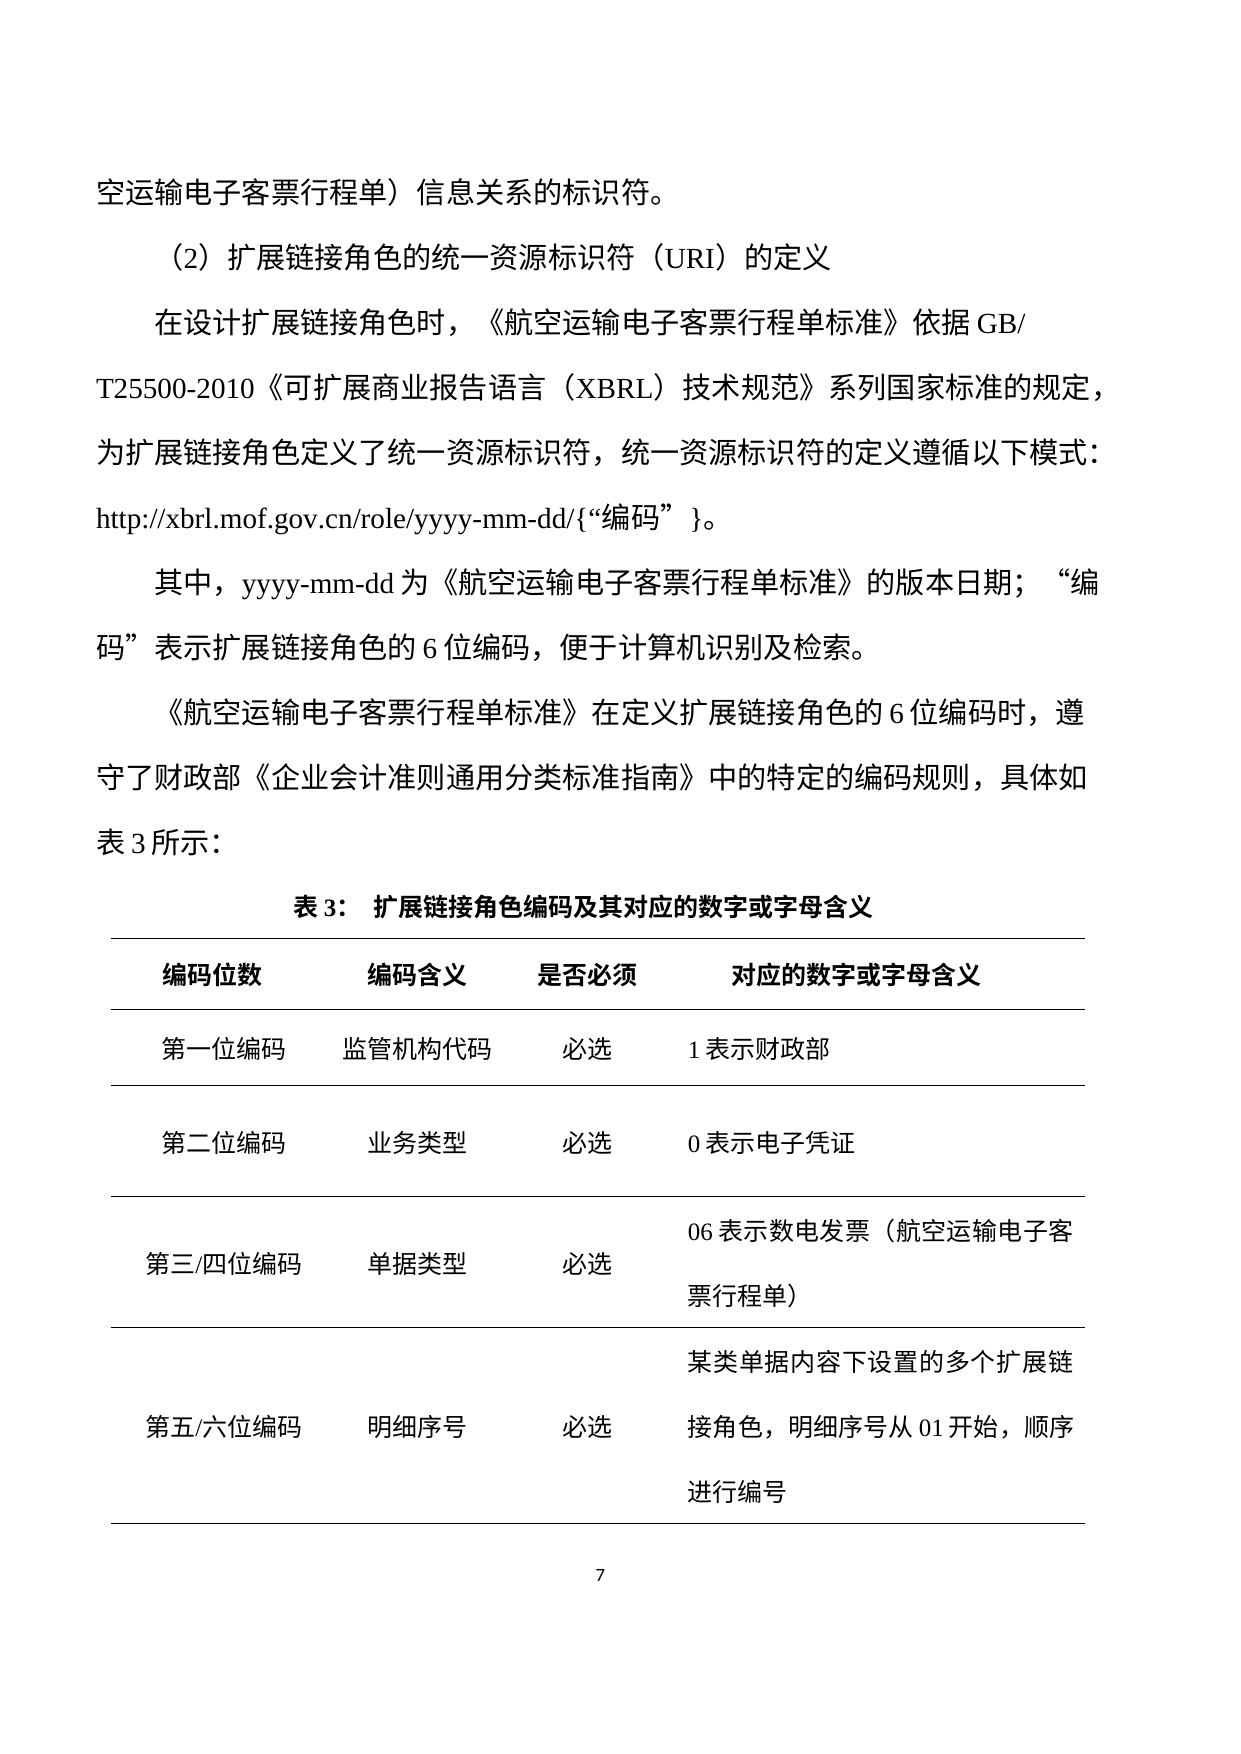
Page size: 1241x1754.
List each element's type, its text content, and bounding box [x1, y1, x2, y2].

table_cell 业务类型 [314, 1086, 521, 1196]
table_cell 1表示财政部 [654, 1010, 1085, 1085]
table_cell 明细序号 [314, 1328, 521, 1523]
table_header 是否必须 [521, 939, 653, 1009]
list 扩展链接角色编码及其对应的数字或字母含义 [96, 873, 1104, 938]
text 《航空运输电子客票行程单标准》在定义扩展链接角色的6位编码时，遵守了财政部《企业会计准则通用分类标准指南》中的特定的编码规则，具体如表3所示： [96, 678, 1104, 873]
table_cell 第一位编码 [111, 1010, 314, 1085]
table_cell 0表示电子凭证 [654, 1086, 1085, 1196]
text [96, 158, 1104, 223]
text 其中，yyyy-mm-dd为《航空运输电子客票行程单标准》的版本日期；“编码”表示扩展链接角色的6位编码，便于计算机识别及检索。 [96, 548, 1104, 678]
table_header 编码位数 [111, 939, 314, 1009]
table_cell 第三/四位编码 [111, 1197, 314, 1327]
table_cell 单据类型 [314, 1197, 521, 1327]
table_header 编码含义 [314, 939, 521, 1009]
table_cell 必选 [521, 1328, 653, 1523]
table_cell 某类单据内容下设置的多个扩展链接角色，明细序号从01开始，顺序进行编号 [654, 1328, 1085, 1523]
text 在设计扩展链接角色时，《航空运输电子客票行程单标准》依据GB/T25500-2010《可扩展商业报告语言（XBRL）技术规范》系列国家标准的规定，为扩展链接角色定义了统一资源标识符，统一资源标识符的定义遵循以下模式：http://xbrl.mof.gov.cn/role/yyyy-mm-dd/{“编码”}。 [96, 288, 1104, 548]
table_cell 06表示数电发票（航空运输电子客票行程单） [654, 1197, 1085, 1327]
table_cell 必选 [521, 1010, 653, 1085]
table_cell 必选 [521, 1086, 653, 1196]
text （2）扩展链接角色的统一资源标识符（URI）的定义 [96, 223, 1104, 288]
table_cell 必选 [521, 1197, 653, 1327]
table_header 对应的数字或字母含义 [654, 939, 1085, 1009]
table_cell 第五/六位编码 [111, 1328, 314, 1523]
table_cell 第二位编码 [111, 1086, 314, 1196]
table_cell 监管机构代码 [314, 1010, 521, 1085]
